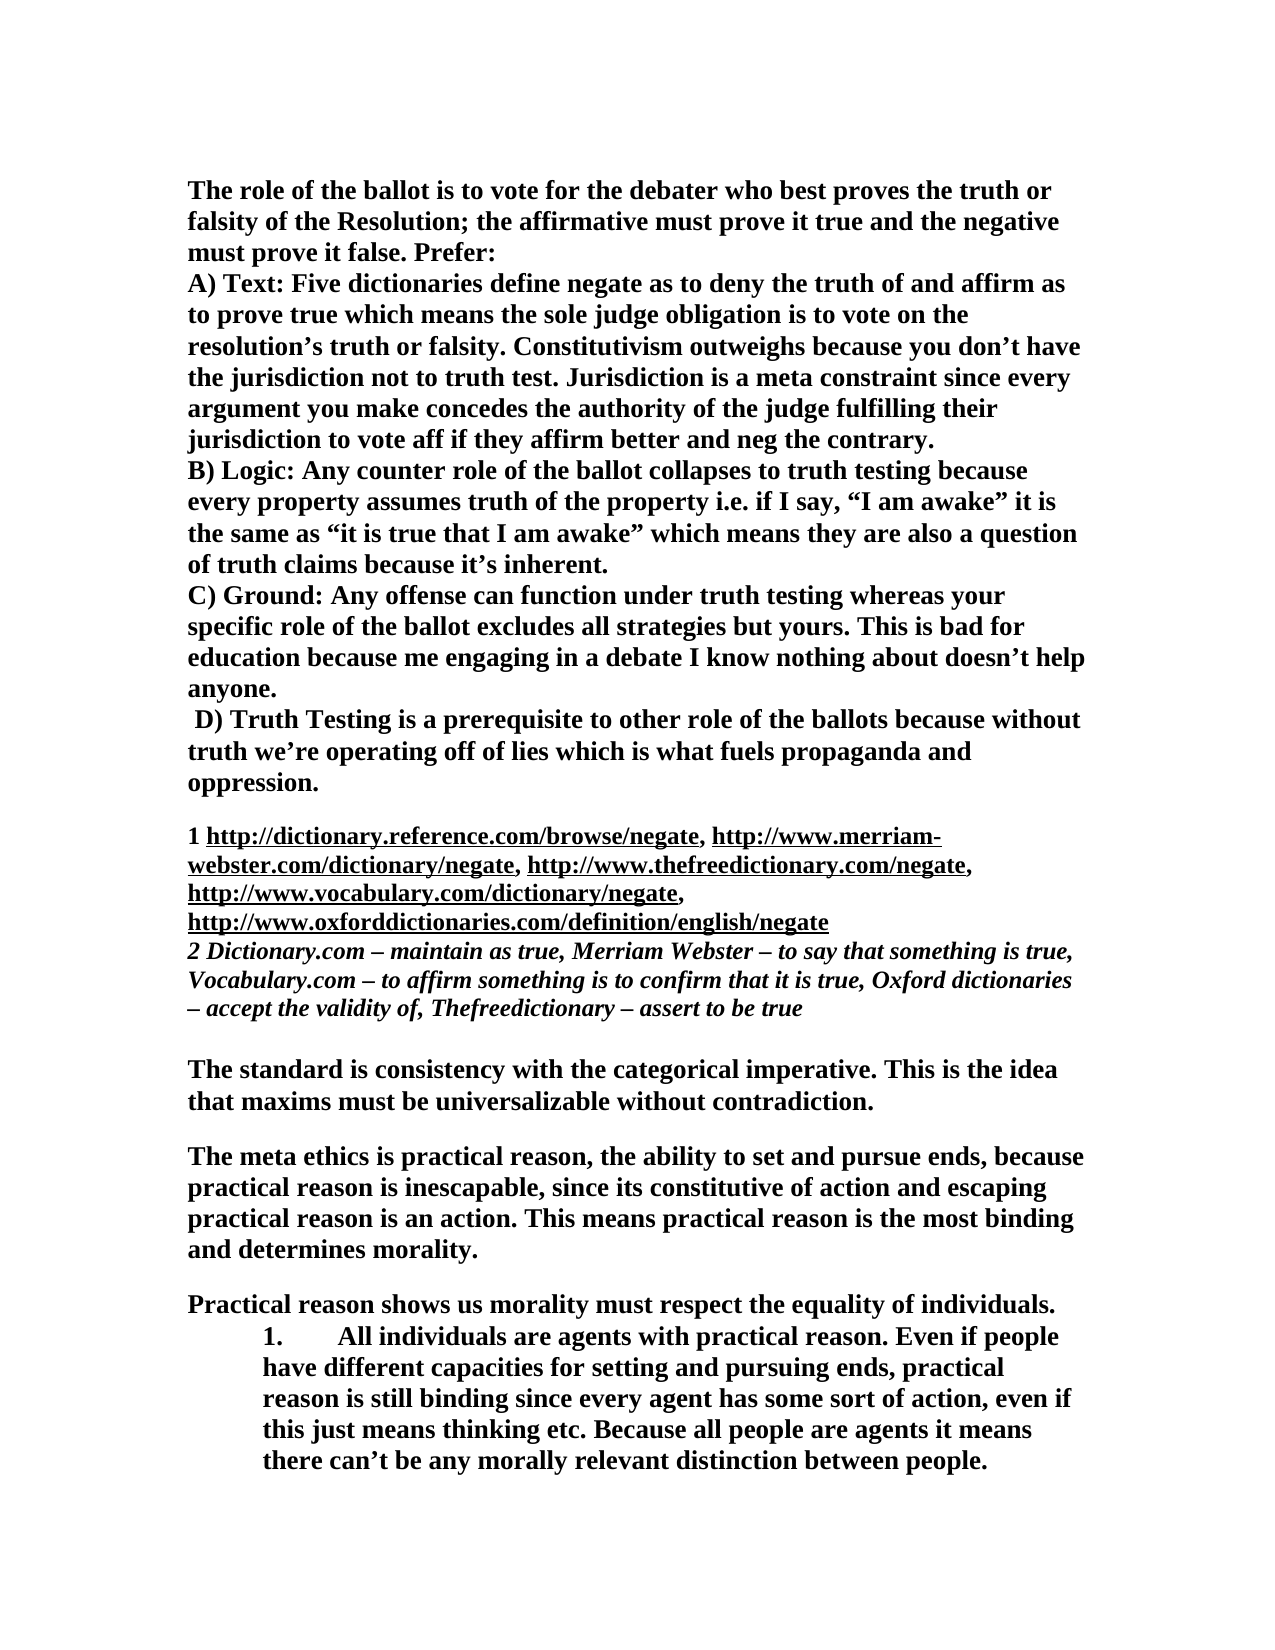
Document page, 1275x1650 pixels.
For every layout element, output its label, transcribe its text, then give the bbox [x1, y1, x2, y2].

text The role of the ballot is to vote for the debater who best proves the truth or falsity of the Resolution; the affirmative must prove it true and the negative must prove it false. Prefer: [187, 174, 1087, 267]
text 2 Dictionary.com – maintain as true, Merriam Webster – to say that something is true, Vocabulary.com – to affirm something is to confirm that it is true, Oxford dictionaries – accept the validity of, Thefreedictionary – assert to be true [187, 936, 1087, 1022]
text The standard is consistency with the categorical imperative. This is the idea that maxims must be universalizable without contradiction. [187, 1053, 1087, 1116]
text A) Text: Five dictionaries define negate as to deny the truth of and affirm as to prove true which means the sole judge obligation is to vote on the resolution’s truth or falsity. Constitutivism outweighs because you don’t have the jurisdiction not to truth test. Jurisdiction is a meta constraint since every argument you make concedes the authority of the judge fulfilling their jurisdiction to vote aff if they affirm better and neg the contrary. [187, 267, 1087, 454]
text 1. All individuals are agents with practical reason. Even if people have different capacities for setting and pursuing ends, practical reason is still binding since every agent has some sort of action, even if this just means thinking etc. Because all people are agents it means there can’t be any morally relevant distinction between people. [262, 1319, 1087, 1475]
text C) Ground: Any offense can function under truth testing whereas your specific role of the ballot excludes all strategies but yours. This is bad for education because me engaging in a debate I know nothing about doesn’t help anyone. [187, 579, 1087, 703]
text B) Logic: Any counter role of the ballot collapses to truth testing because every property assumes truth of the property i.e. if I say, “I am awake” it is the same as “it is true that I am awake” which means they are also a question of truth claims because it’s inherent. [187, 454, 1087, 579]
text 1 http://dictionary.reference.com/browse/negate, http://www.merriam-webster.com/dictionary/negate, http://www.thefreedictionary.com/negate, http://www.vocabulary.com/dictionary/negate, http://www.oxforddictionaries.com/definition/english/negate [187, 821, 1087, 936]
text D) Truth Testing is a prerequisite to other role of the ballots because without truth we’re operating off of lies which is what fuels propaganda and oppression. [187, 703, 1087, 797]
text The meta ethics is practical reason, the ability to set and pursue ends, because practical reason is inescapable, since its constitutive of action and escaping practical reason is an action. This means practical reason is the most binding and determines morality. [187, 1140, 1087, 1264]
text Practical reason shows us morality must respect the equality of individuals. [187, 1288, 1087, 1319]
